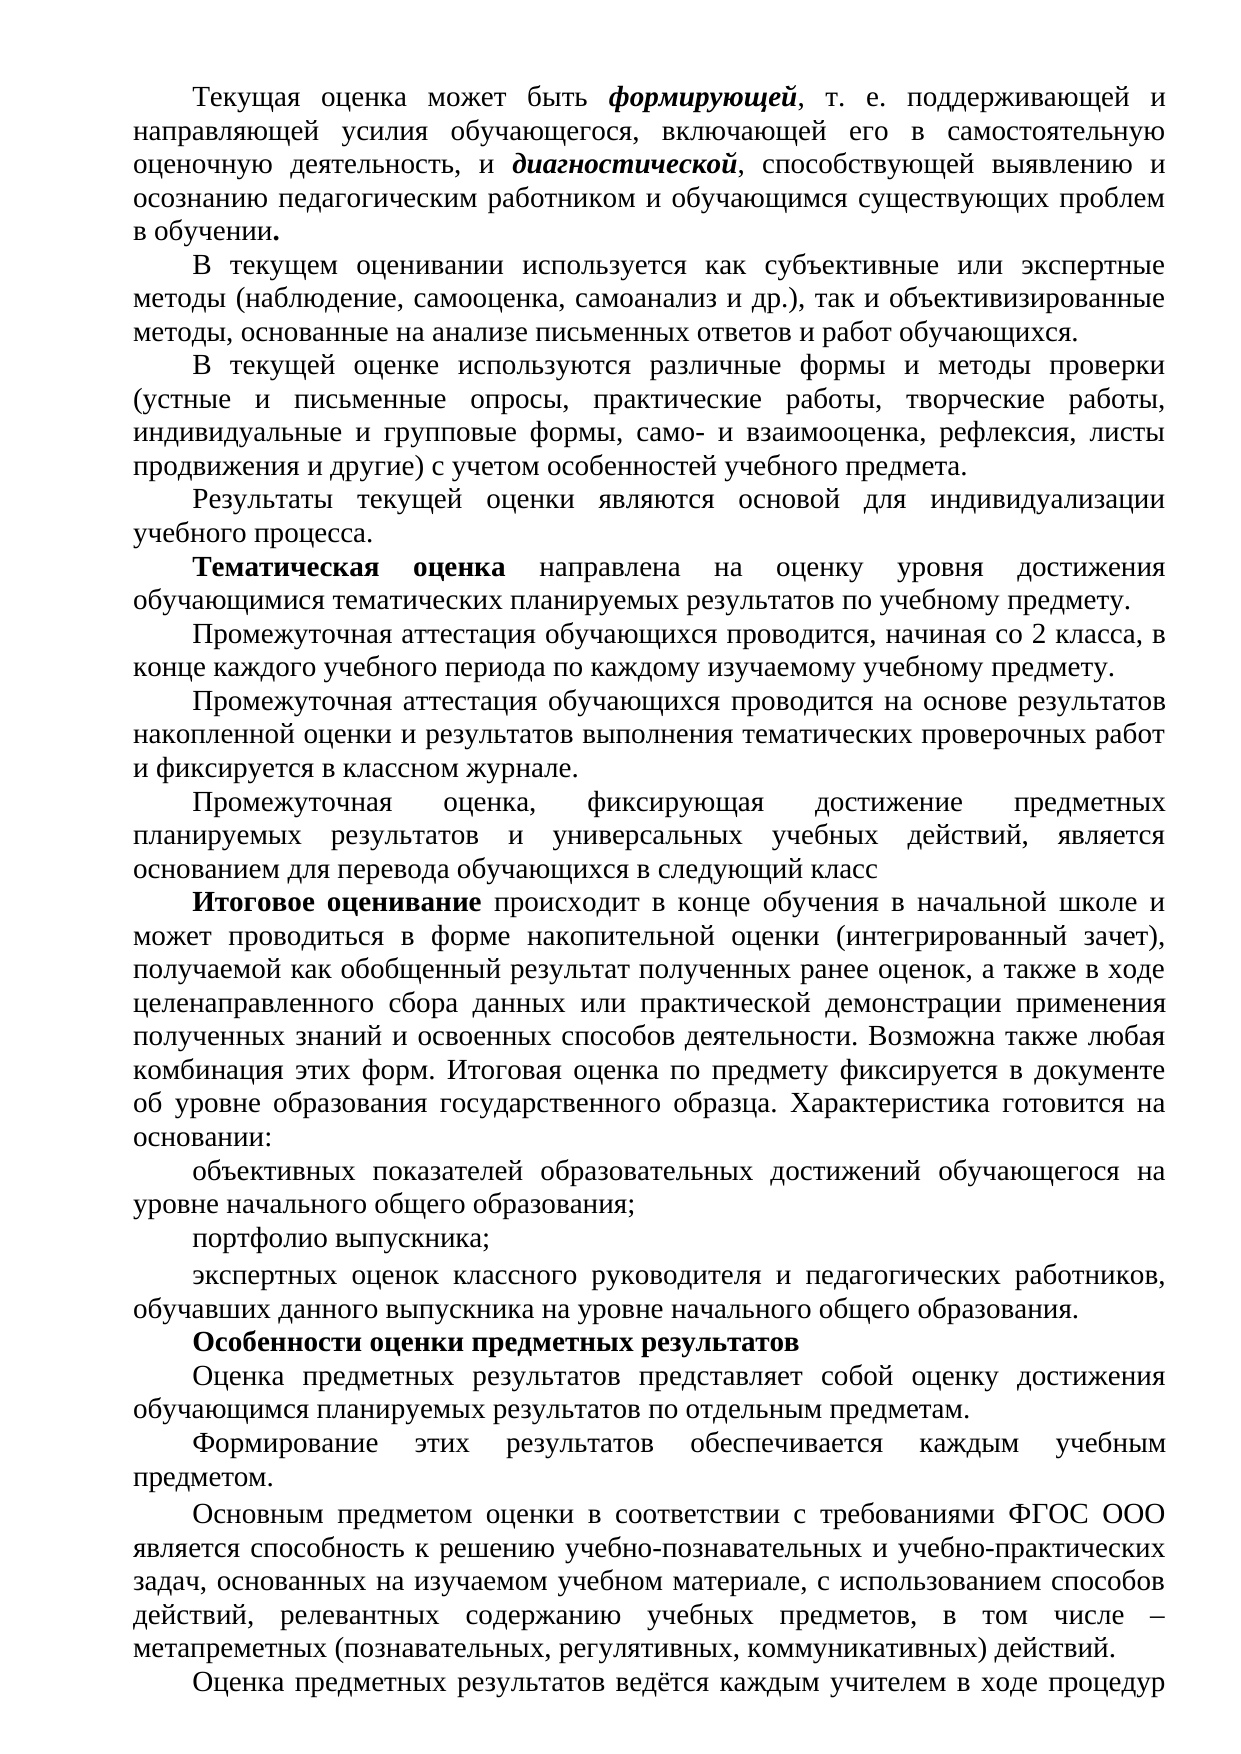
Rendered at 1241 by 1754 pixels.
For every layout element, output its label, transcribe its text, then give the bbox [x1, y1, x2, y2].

text Промежуточная аттестация обучающихся проводится на основе результатов накопленной оценки и результатов выполнения тематических проверочных работ и фиксируется в классном журнале. [133, 683, 1166, 784]
text Тематическая оценка направлена на оценку уровня достижения обучающимися тематических планируемых результатов по учебному предмету. [133, 549, 1166, 616]
text Основным предметом оценки в соответствии с требованиями ФГОС ООО является способность к решению учебно-познавательных и учебно-практических задач, основанных на изучаемом учебном материале, с использованием способов действий, релевантных содержанию учебных предметов, в том числе – метапреметных (познавательных, регулятивных, коммуникативных) действий. [133, 1496, 1166, 1664]
subtitle Особенности оценки предметных результатов [133, 1324, 1166, 1358]
text портфолио выпускника; [133, 1220, 1166, 1253]
text объективных показателей образовательных достижений обучающегося на уровне начального общего образования; [133, 1153, 1166, 1220]
text Формирование этих результатов обеспечивается каждым учебным предметом. [133, 1425, 1166, 1492]
text Промежуточная аттестация обучающихся проводится, начиная со 2 класса, в конце каждого учебного периода по каждому изучаемому учебному предмету. [133, 616, 1166, 683]
text Оценка предметных результатов представляет собой оценку достижения обучающимся планируемых результатов по отдельным предметам. [133, 1358, 1166, 1425]
text Итоговое оценивание происходит в конце обучения в начальной школе и может проводиться в форме накопительной оценки (интегрированный зачет), получаемой как обобщенный результат полученных ранее оценок, а также в ходе целенаправленного сбора данных или практической демонстрации применения полученных знаний и освоенных способов деятельности. Возможна также любая комбинация этих форм. Итоговая оценка по предмету фиксируется в документе об уровне образования государственного образца. Характеристика готовится на основании: [133, 884, 1166, 1153]
text В текущем оценивании используется как субъективные или экспертные методы (наблюдение, самооценка, самоанализ и др.), так и объективизированные методы, основанные на анализе письменных ответов и работ обучающихся. [133, 247, 1166, 347]
text Промежуточная оценка, фиксирующая достижение предметных планируемых результатов и универсальных учебных действий, является основанием для перевода обучающихся в следующий класс [133, 784, 1166, 884]
text Текущая оценка может быть формирующей, т. е. поддерживающей и направляющей усилия обучающегося, включающей его в самостоятельную оценочную деятельность, и диагностической, способствующей выявлению и осознанию педагогическим работником и обучающимся существующих проблем в обучении. [133, 79, 1166, 247]
text В текущей оценке используются различные формы и методы проверки (устные и письменные опросы, практические работы, творческие работы, индивидуальные и групповые формы, само- и взаимооценка, рефлексия, листы продвижения и другие) с учетом особенностей учебного предмета. [133, 347, 1166, 482]
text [133, 1664, 1166, 1698]
text экспертных оценок классного руководителя и педагогических работников, обучавших данного выпускника на уровне начального общего образования. [133, 1257, 1166, 1324]
text Результаты текущей оценки являются основой для индивидуализации учебного процесса. [133, 482, 1166, 549]
